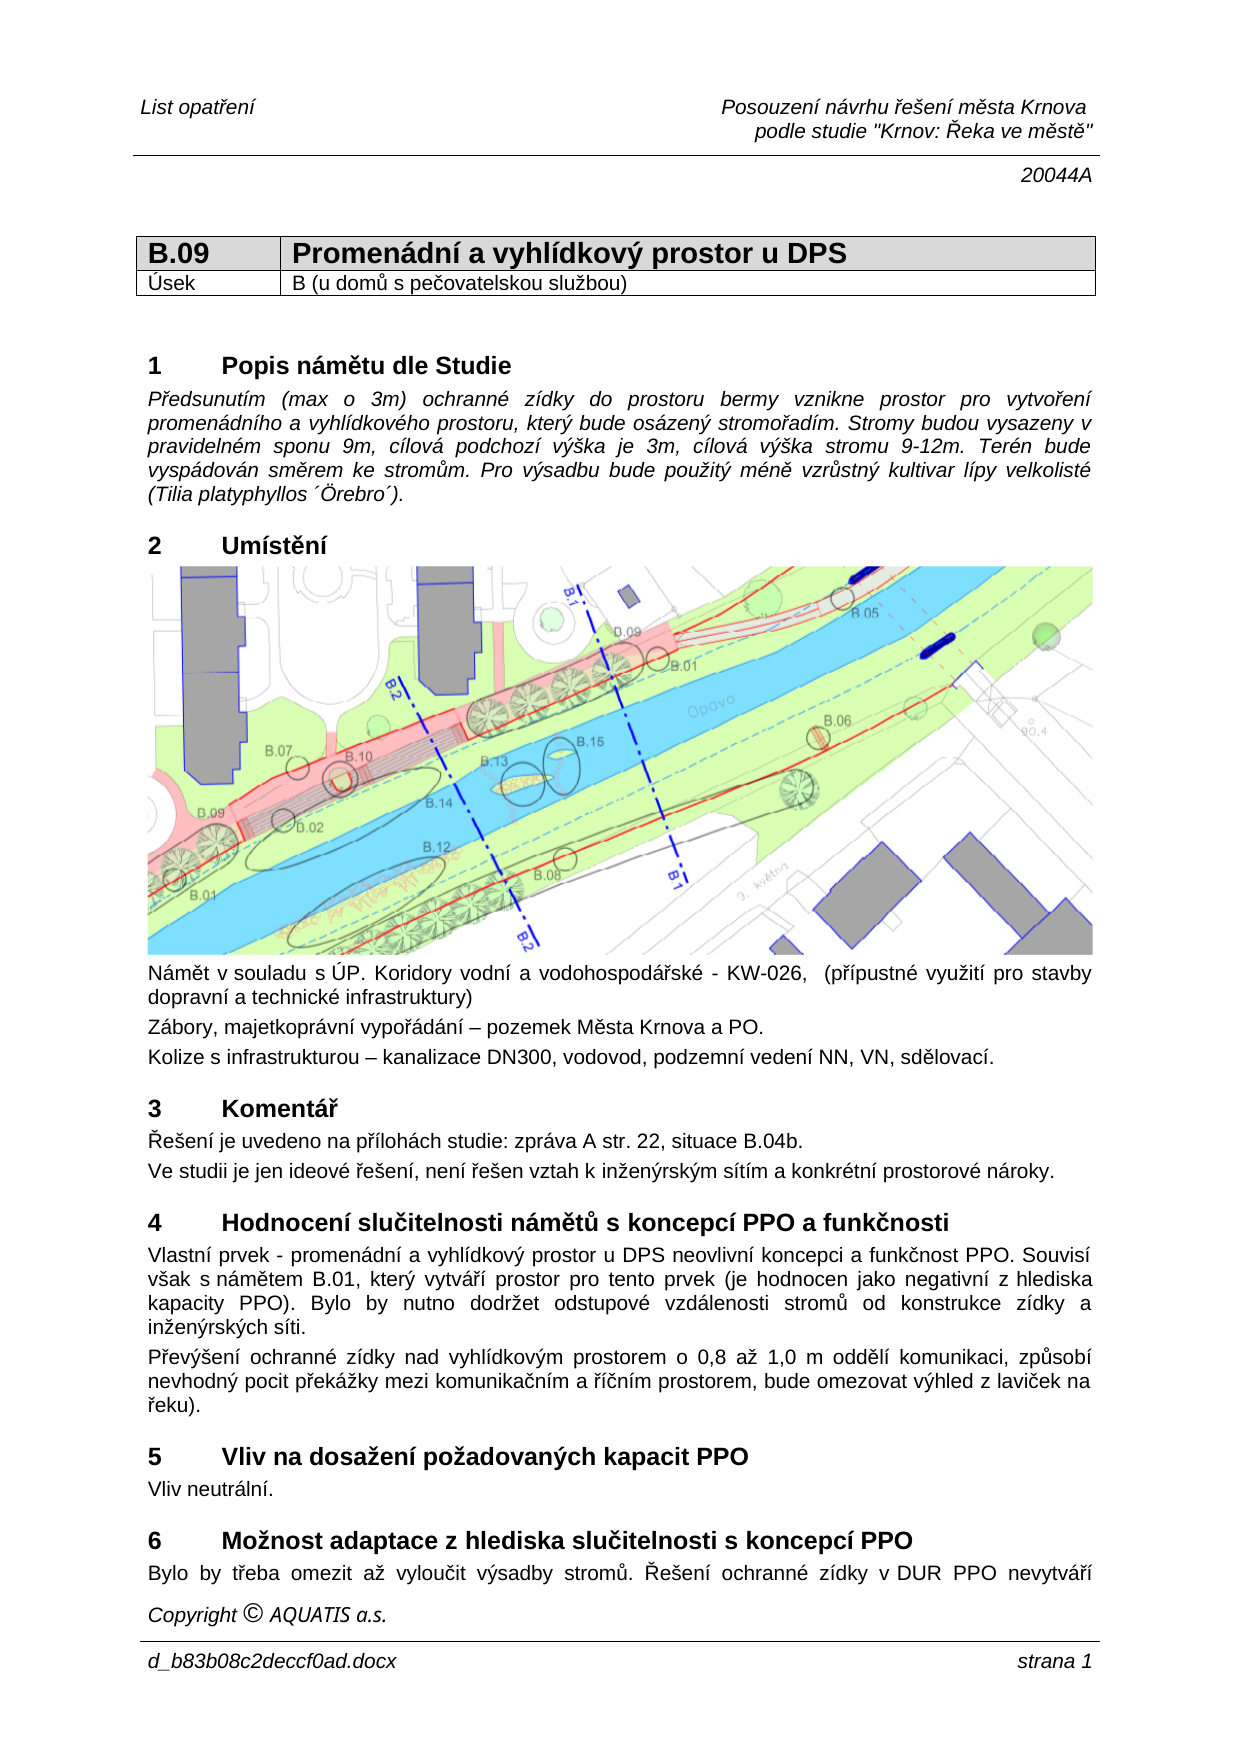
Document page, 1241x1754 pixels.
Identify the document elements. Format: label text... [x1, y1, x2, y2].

text 2 Umístění [148, 531, 1092, 560]
text Převýšení ochranné zídky nad vyhlídkovým prostorem o 0,8 až 1,0 m oddělí komunikaci, způsobí nevhodný pocit překážky mezi komunikačním a říčním prostorem, bude omezovat výhled z laviček na řeku). [148, 1345, 1092, 1417]
text Ve studii je jen ideové řešení, není řešen vztah k inženýrským sítím a konkrétní prostorové nároky. [148, 1159, 1092, 1183]
table_cell Úsek [137, 271, 280, 295]
text Zábory, majetkoprávní vypořádání – pozemek Města Krnova a PO. [148, 1015, 1092, 1039]
text 1 Popis námětu dle Studie [148, 351, 1092, 380]
text 4 Hodnocení slučitelnosti námětů s koncepcí PPO a funkčnosti [148, 1208, 1092, 1237]
text 5 Vliv na dosažení požadovaných kapacit PPO [148, 1442, 1092, 1471]
table_cell B (u domů s pečovatelskou službou) [281, 271, 1095, 295]
table_header B.09 [137, 237, 280, 270]
text 6 Možnost adaptace z hlediska slučitelnosti s koncepcí PPO [148, 1526, 1092, 1555]
table_header Promenádní a vyhlídkový prostor u DPS [281, 237, 1095, 270]
text Kolize s infrastrukturou – kanalizace DN300, vodovod, podzemní vedení NN, VN, sdělovací. [148, 1045, 1092, 1069]
text Námět v souladu s ÚP. Koridory vodní a vodohospodářské - KW-026, (přípustné využití pro stavby dopravní a technické infrastruktury) [148, 961, 1092, 1008]
text Předsunutím (max o 3m) ochranné zídky do prostoru bermy vznikne prostor pro vytvoření promenádního a vyhlídkového prostoru, který bude osázený stromořadím. Stromy budou vysazeny v pravidelném sponu 9m, cílová podchozí výška je 3m, cílová výška stromu 9-12m. Terén bude vyspádován směrem ke stromům. Pro výsadbu bude použitý méně vzrůstný kultivar lípy velkolisté (Tilia platyphyllos ´Örebro´). [148, 386, 1092, 506]
picture [147, 566, 1093, 955]
text Vlastní prvek - promenádní a vyhlídkový prostor u DPS neovlivní koncepci a funkčnost PPO. Souvisí však s námětem B.01, který vytváří prostor pro tento prvek (je hodnocen jako negativní z hlediska kapacity PPO). Bylo by nutno dodržet odstupové vzdálenosti stromů od konstrukce zídky a inženýrských síti. [148, 1243, 1092, 1339]
text 3 Komentář [148, 1094, 1092, 1123]
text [148, 1561, 1092, 1585]
text Řešení je uvedeno na přílohách studie: zpráva A str. 22, situace B.04b. [148, 1129, 1092, 1153]
text Vliv neutrální. [148, 1477, 1092, 1501]
